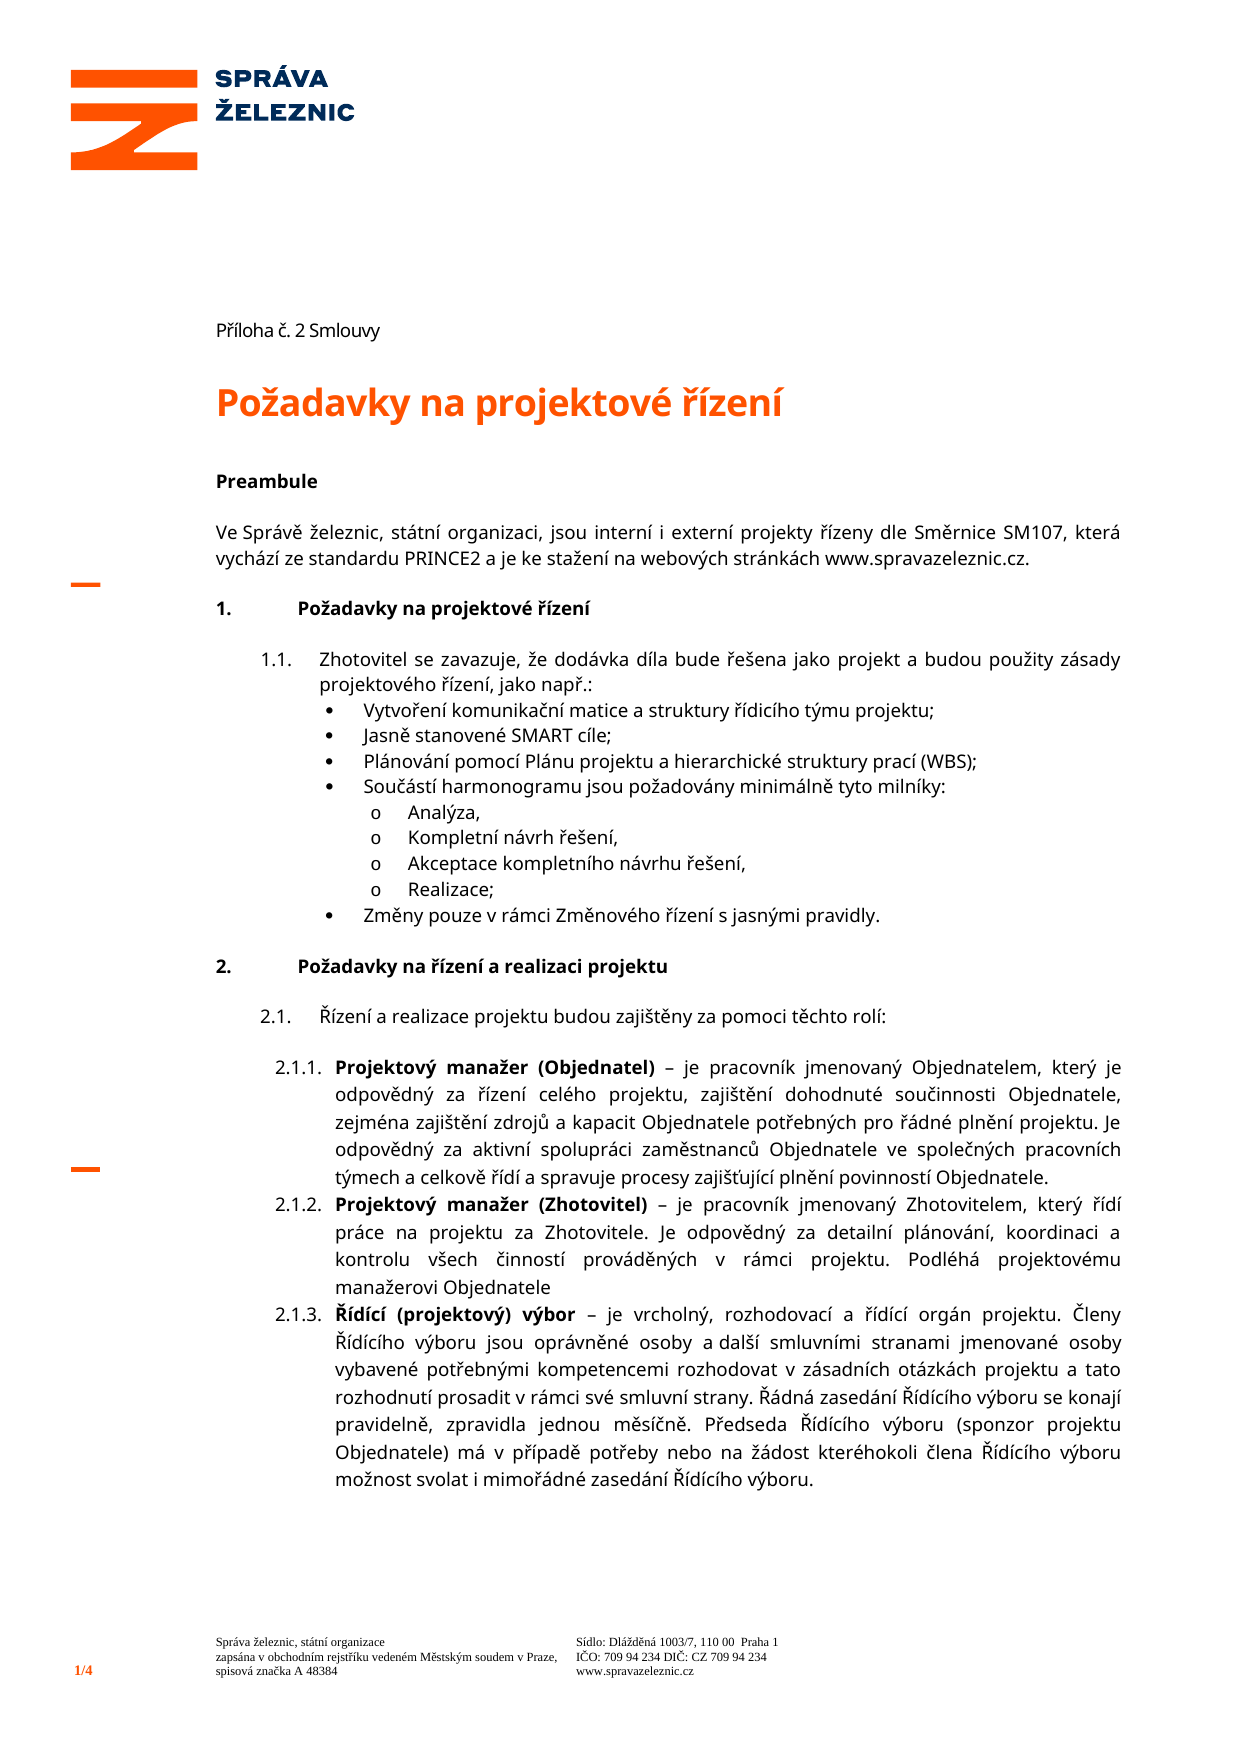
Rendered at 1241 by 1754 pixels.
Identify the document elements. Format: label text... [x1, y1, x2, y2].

text Ve Správě železnic, státní organizaci, jsou interní i externí projekty řízeny dle Směrnice SM107, která vychází ze standardu PRINCE2 a je ke stažení na webových stránkách www.spravazeleznic.cz. [216, 519, 1122, 570]
list Zhotovitel se zavazuje, že dodávka díla bude řešena jako projekt a budou použity zásady projektového řízení, jako např.: [260, 646, 1122, 697]
list Součástí harmonogramu jsou požadovány minimálně tyto milníky: [326, 773, 1122, 799]
list Vytvoření komunikační matice a struktury řídicího týmu projektu; [326, 697, 1122, 722]
subtitle Požadavky na projektové řízení [216, 376, 1122, 427]
list Řízení a realizace projektu budou zajištěny za pomoci těchto rolí: [260, 1003, 1122, 1029]
subtitle Příloha č. 2 Smlouvy [216, 317, 1122, 342]
list Akceptace kompletního návrhu řešení, [370, 850, 1122, 876]
list Změny pouze v rámci Změnového řízení s jasnými pravidly. [326, 902, 1122, 927]
list Požadavky na projektové řízení [216, 595, 1122, 621]
list Kompletní návrh řešení, [370, 825, 1122, 850]
list Projektový manažer (Objednatel) – je pracovník jmenovaný Objednatelem, který je odpovědný za řízení celého projektu, zajištění dohodnuté součinnosti Objednatele, zejména zajištění zdrojů a kapacit Objednatele potřebných pro řádné plnění projektu. Je odpovědný za aktivní spolupráci zaměstnanců Objednatele ve společných pracovních týmech a celkově řídí a spravuje procesy zajišťující plnění povinností Objednatele. [275, 1054, 1122, 1189]
list Řídící (projektový) výbor – je vrcholný, rozhodovací a řídící orgán projektu. Členy Řídícího výboru jsou oprávněné osoby a další smluvními stranami jmenované osoby vybavené potřebnými kompetencemi rozhodovat v zásadních otázkách projektu a tato rozhodnutí prosadit v rámci své smluvní strany. Řádná zasedání Řídícího výboru se konají pravidelně, zpravidla jednou měsíčně. Předseda Řídícího výboru (sponzor projektu Objednatele) má v případě potřeby nebo na žádost kteréhokoli člena Řídícího výboru možnost svolat i mimořádné zasedání Řídícího výboru. [275, 1301, 1122, 1492]
list Analýza, [370, 799, 1122, 825]
list Realizace; [370, 876, 1122, 902]
list Požadavky na řízení a realizaci projektu [216, 953, 1122, 978]
list Plánování pomocí Plánu projektu a hierarchické struktury prací (WBS); [326, 748, 1122, 773]
text Preambule [216, 469, 1122, 494]
list Jasně stanovené SMART cíle; [326, 722, 1122, 748]
list Projektový manažer (Zhotovitel) – je pracovník jmenovaný Zhotovitelem, který řídí práce na projektu za Zhotovitele. Je odpovědný za detailní plánování, koordinaci a kontrolu všech činností prováděných v rámci projektu. Podléhá projektovému manažerovi Objednatele [275, 1191, 1122, 1299]
